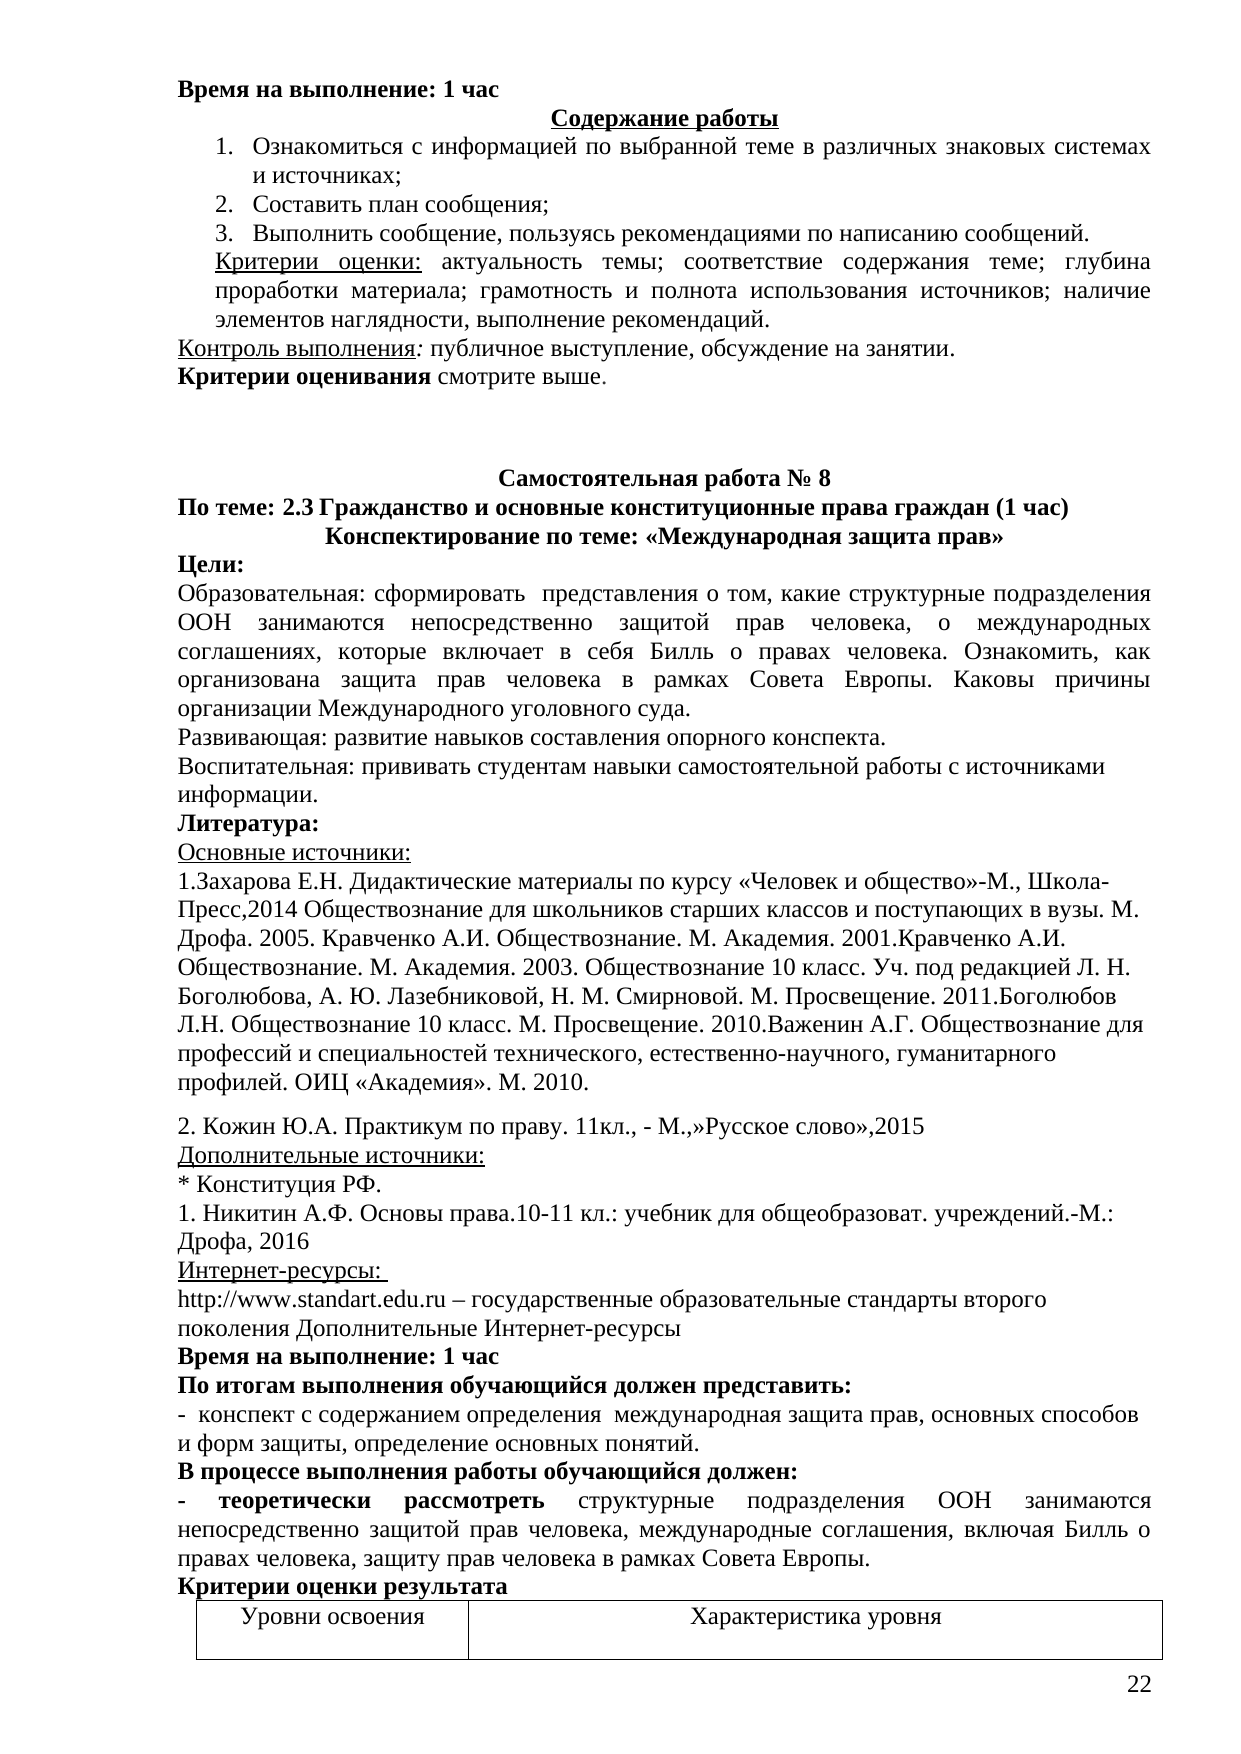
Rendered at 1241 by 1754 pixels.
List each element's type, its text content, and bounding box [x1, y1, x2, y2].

text Развивающая: развитие навыков составления опорного конспекта. [177, 722, 1152, 751]
text Содержание работы [177, 103, 1152, 131]
text Время на выполнение: 1 час [177, 74, 1152, 103]
text Критерии оценки результата [177, 1571, 1152, 1600]
table_header Характеристика уровня [469, 1601, 1162, 1659]
text Критерии оценивания смотрите выше. [177, 361, 1152, 390]
text 1. Никитин А.Ф. Основы права.10-11 кл.: учебник для общеобразоват. учреждений.-М.: Дрофа, 2016 [177, 1198, 1152, 1255]
text Литература: [177, 808, 1152, 837]
list Ознакомиться с информацией по выбранной теме в различных знаковых системах и источниках; [215, 131, 1152, 189]
text Интернет-ресурсы: [177, 1255, 1152, 1284]
text * Конституция РФ. [177, 1169, 1152, 1198]
text Время на выполнение: 1 час [177, 1341, 1152, 1370]
text Основные источники: [177, 837, 1152, 866]
table_header Уровни освоения [197, 1601, 468, 1659]
text Контроль выполнения: публичное выступление, обсуждение на занятии. [177, 333, 1152, 361]
text Самостоятельная работа № 8 [177, 463, 1152, 492]
list Составить план сообщения; [215, 189, 1152, 218]
text 1.Захарова Е.Н. Дидактические материалы по курсу «Человек и общество»-М., Школа-Пресс,2014 Обществознание для школьников старших классов и поступающих в вузы. М. Дрофа. 2005. Кравченко А.И. Обществознание. М. Академия. 2001.Кравченко А.И. Обществознание. М. Академия. 2003. Обществознание 10 класс. Уч. под редакцией Л. Н. Боголюбова, А. Ю. Лазебниковой, Н. М. Смирновой. М. Просвещение. 2011.Боголюбов Л.Н. Обществознание 10 класс. М. Просвещение. 2010.Важенин А.Г. Обществознание для профессий и специальностей технического, естественно-научного, гуманитарного профилей. ОИЦ «Академия». М. 2010. [177, 866, 1152, 1096]
text - конспект с содержанием определения международная защита прав, основных способов и форм защиты, определение основных понятий. [177, 1399, 1152, 1456]
text По теме: 2.3 Гражданство и основные конституционные права граждан (1 час) [177, 492, 1152, 521]
text Конспектирование по теме: «Международная защита прав» [177, 521, 1152, 549]
text В процессе выполнения работы обучающийся должен: [177, 1456, 1152, 1485]
text Воспитательная: прививать студентам навыки самостоятельной работы с источниками информации. [177, 751, 1152, 808]
text Образовательная: сформировать представления о том, какие структурные подразделения ООН занимаются непосредственно защитой прав человека, о международных соглашениях, которые включает в себя Билль о правах человека. Ознакомить, как организована защита прав человека в рамках Совета Европы. Каковы причины организации Международного уголовного суда. [177, 578, 1152, 722]
text 2. Кожин Ю.А. Практикум по праву. 11кл., - М.,»Русское слово»,2015 [177, 1111, 1152, 1140]
text - теоретически рассмотреть структурные подразделения ООН занимаются непосредственно защитой прав человека, международные соглашения, включая Билль о правах человека, защиту прав человека в рамках Совета Европы. [177, 1485, 1152, 1571]
list Выполнить сообщение, пользуясь рекомендациями по написанию сообщений. [215, 218, 1152, 246]
text Цели: [177, 549, 1152, 578]
text По итогам выполнения обучающийся должен представить: [177, 1370, 1152, 1399]
text http://www.standart.edu.ru – государственные образовательные стандарты второго поколения Дополнительные Интернет-ресурсы [177, 1284, 1152, 1341]
text Дополнительные источники: [177, 1140, 1152, 1169]
text Критерии оценки: актуальность темы; соответствие содержания теме; глубина проработки материала; грамотность и полнота использования источников; наличие элементов наглядности, выполнение рекомендаций. [215, 246, 1152, 333]
